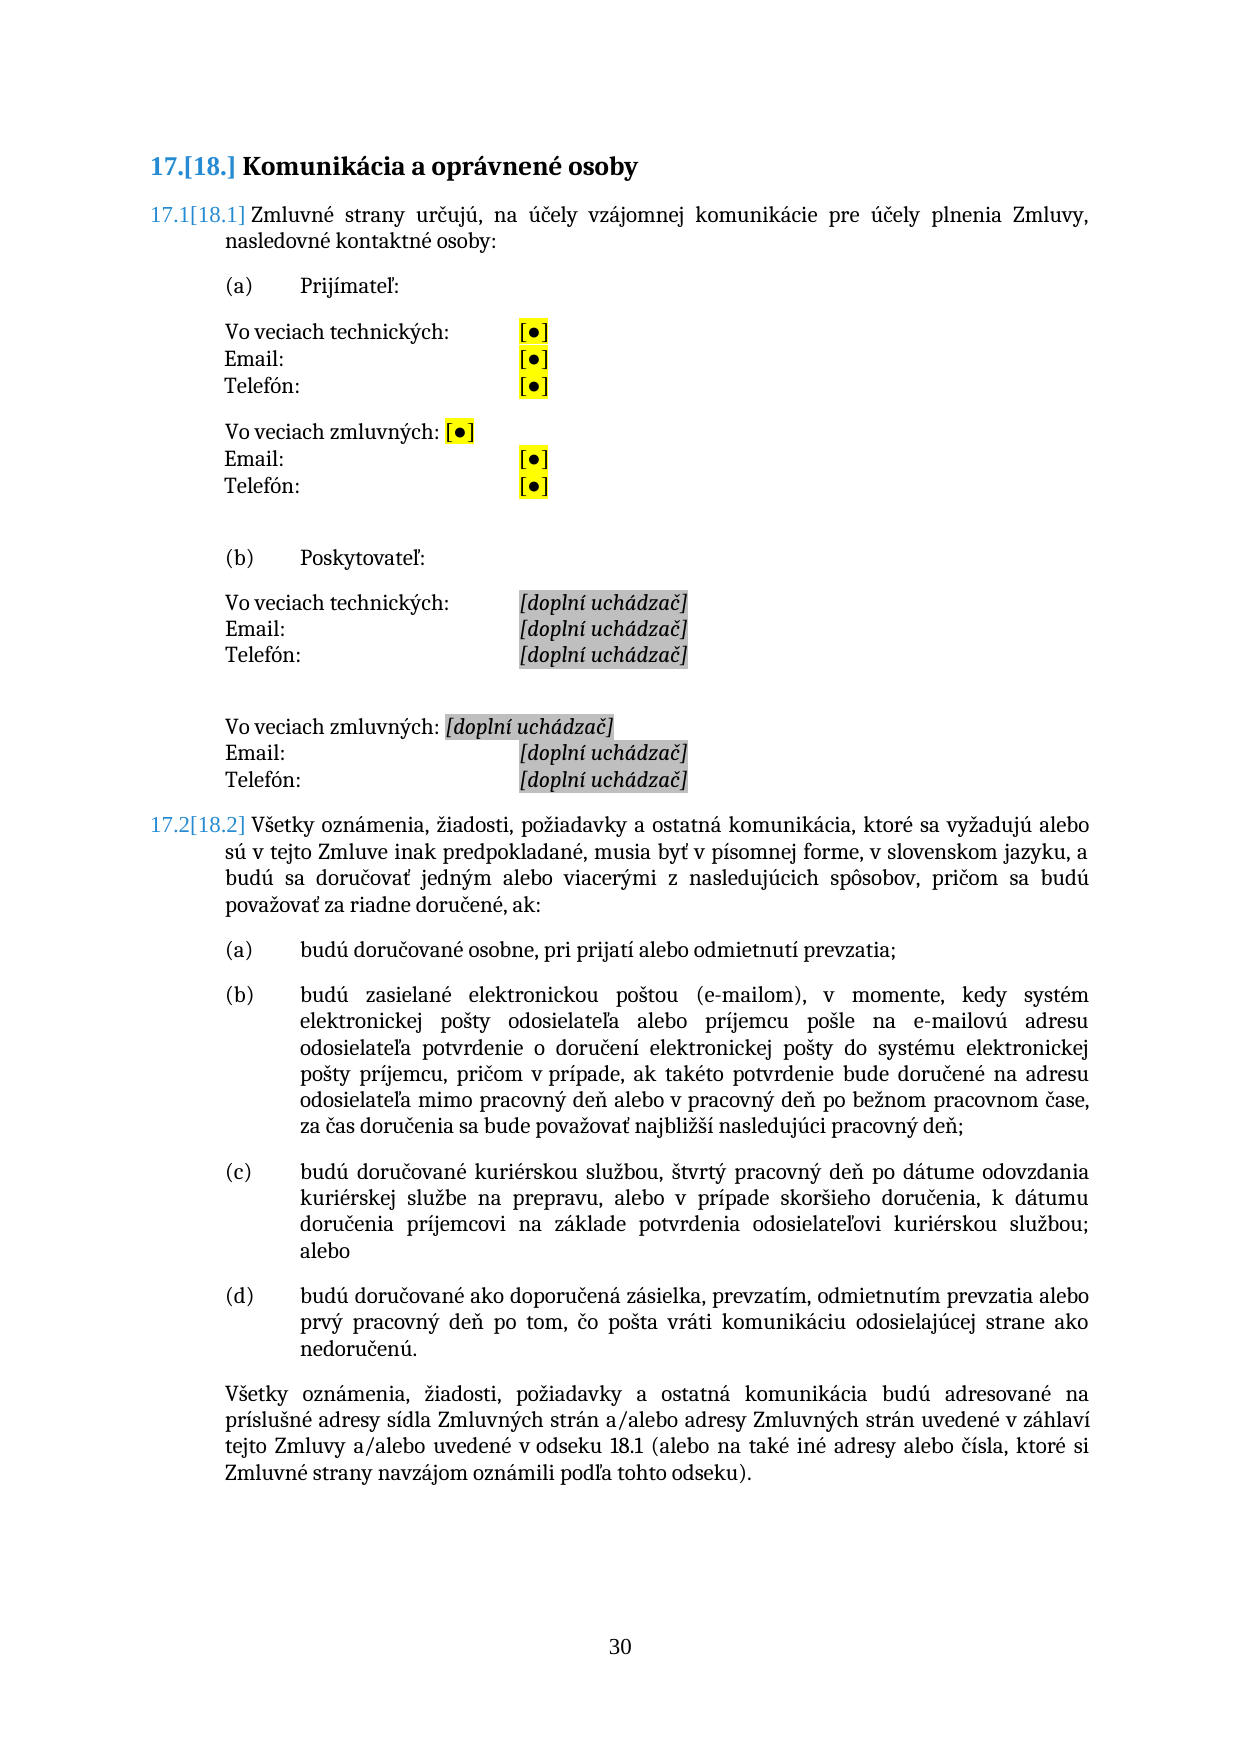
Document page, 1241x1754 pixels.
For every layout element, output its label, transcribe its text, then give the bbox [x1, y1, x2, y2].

subtitle budú doručované ako doporučená zásielka, prevzatím, odmietnutím prevzatia alebo prvý pracovný deň po tom, čo pošta vráti komunikáciu odosielajúcej strane ako nedoručenú. [225, 1283, 1090, 1362]
text Vo veciach zmluvných: [doplní uchádzač] Email: [doplní uchádzač] Telefón: [doplní uchádzač] [225, 714, 519, 793]
subtitle Všetky oznámenia, žiadosti, požiadavky a ostatná komunikácia, ktoré sa vyžadujú alebo sú v tejto Zmluve inak predpokladané, musia byť v písomnej forme, v slovenskom jazyku, a budú sa doručovať jedným alebo viacerými z nasledujúcich spôsobov, pričom sa budú považovať za riadne doručené, ak: [150, 812, 1090, 918]
subtitle Komunikácia a oprávnené osoby [150, 150, 1090, 182]
text Vo veciach technických: [doplní uchádzač] Email: [doplní uchádzač] Telefón: [doplní uchádzač] [225, 589, 1090, 695]
text Vo veciach zmluvných: [●] Email: [●] Telefón: [●] [224, 418, 1090, 526]
subtitle Zmluvné strany určujú, na účely vzájomnej komunikácie pre účely plnenia Zmluvy, nasledovné kontaktné osoby: [150, 201, 1090, 254]
subtitle budú doručované kuriérskou službou, štvrtý pracovný deň po dátume odovzdania kuriérskej službe na prepravu, alebo v prípade skoršieho doručenia, k dátumu doručenia príjemcovi na základe potvrdenia odosielateľovi kuriérskou službou; alebo [225, 1158, 1090, 1264]
subtitle budú zasielané elektronickou poštou (e-mailom), v momente, kedy systém elektronickej pošty odosielateľa alebo príjemcu pošle na e-mailovú adresu odosielateľa potvrdenie o doručení elektronickej pošty do systému elektronickej pošty príjemcu, pričom v prípade, ak takéto potvrdenie bude doručené na adresu odosielateľa mimo pracovný deň alebo v pracovný deň po bežnom pracovnom čase, za čas doručenia sa bude považovať najbližší nasledujúci pracovný deň; [225, 982, 1090, 1140]
subtitle budú doručované osobne, pri prijatí alebo odmietnutí prevzatia; [225, 936, 1090, 963]
text Vo veciach technických: [●] Email: [●] Telefón: [●] [224, 318, 1090, 399]
subtitle Poskytovateľ: [225, 544, 1090, 571]
subtitle Prijímateľ: [225, 273, 1090, 299]
text Vo veciach zmluvných: [doplní uchádzač] Email: [doplní uchádzač] Telefón: [doplní uchádzač] [614, 714, 1090, 793]
text Všetky oznámenia, žiadosti, požiadavky a ostatná komunikácia budú adresované na príslušné adresy sídla Zmluvných strán a/alebo adresy Zmluvných strán uvedené v záhlaví tejto Zmluvy a/alebo uvedené v odseku 18.1 (alebo na také iné adresy alebo čísla, ktoré si Zmluvné strany navzájom oznámili podľa tohto odseku). [225, 1380, 1090, 1486]
